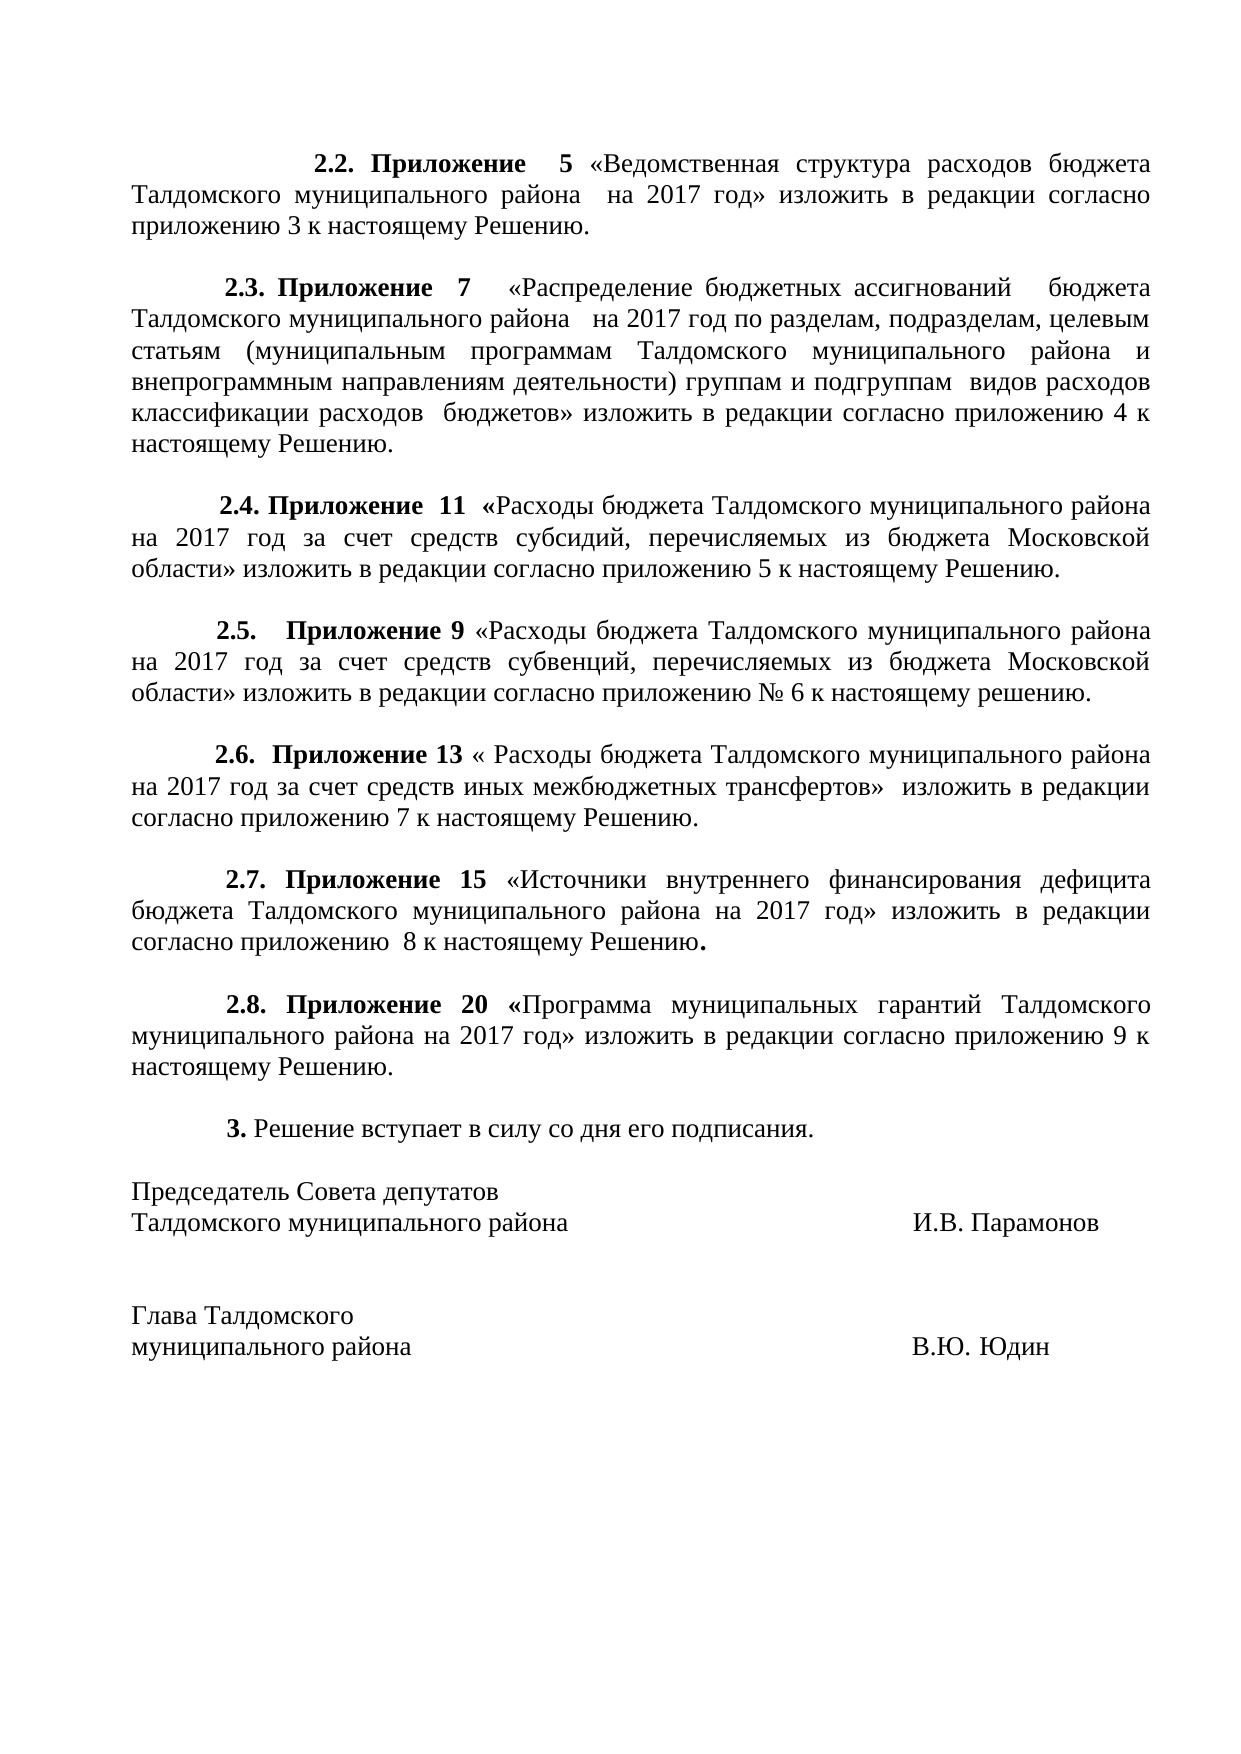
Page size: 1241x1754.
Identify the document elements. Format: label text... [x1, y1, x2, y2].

text 2.8. Приложение 20 «Программа муниципальных гарантий Талдомского муниципального района на 2017 год» изложить в редакции согласно приложению 9 к настоящему Решению. [131, 988, 1152, 1081]
text Глава Талдомского [131, 1299, 1152, 1330]
text муниципального района В.Ю. Юдин [131, 1330, 1152, 1362]
text Талдомского муниципального района И.В. Парамонов [131, 1206, 1152, 1237]
text 2.6. Приложение 13 « Расходы бюджета Талдомского муниципального района на 2017 год за счет средств иных межбюджетных трансфертов» изложить в редакции согласно приложению 7 к настоящему Решению. [131, 739, 1152, 832]
text 3. Решение вступает в силу со дня его подписания. [131, 1112, 1152, 1143]
text 2.4. Приложение 11 «Расходы бюджета Талдомского муниципального района на 2017 год за счет средств субсидий, перечисляемых из бюджета Московской области» изложить в редакции согласно приложению 5 к настоящему Решению. [131, 489, 1152, 583]
text 2.3. Приложение 7 «Распределение бюджетных ассигнований бюджета Талдомского муниципального района на 2017 год по разделам, подразделам, целевым статьям (муниципальным программам Талдомского муниципального района и внепрограммным направлениям деятельности) группам и подгруппам видов расходов классификации расходов бюджетов» изложить в редакции согласно приложению 4 к настоящему Решению. [131, 271, 1152, 458]
text 2.7. Приложение 15 «Источники внутреннего финансирования дефицита бюджета Талдомского муниципального района на 2017 год» изложить в редакции согласно приложению 8 к настоящему Решению. [131, 863, 1152, 957]
text Председатель Совета депутатов [131, 1175, 1152, 1206]
text 2.2. Приложение 5 «Ведомственная структура расходов бюджета Талдомского муниципального района на 2017 год» изложить в редакции согласно приложению 3 к настоящему Решению. [131, 147, 1152, 240]
text 2.5. Приложение 9 «Расходы бюджета Талдомского муниципального района на 2017 год за счет средств субвенций, перечисляемых из бюджета Московской области» изложить в редакции согласно приложению № 6 к настоящему решению. [131, 614, 1152, 707]
